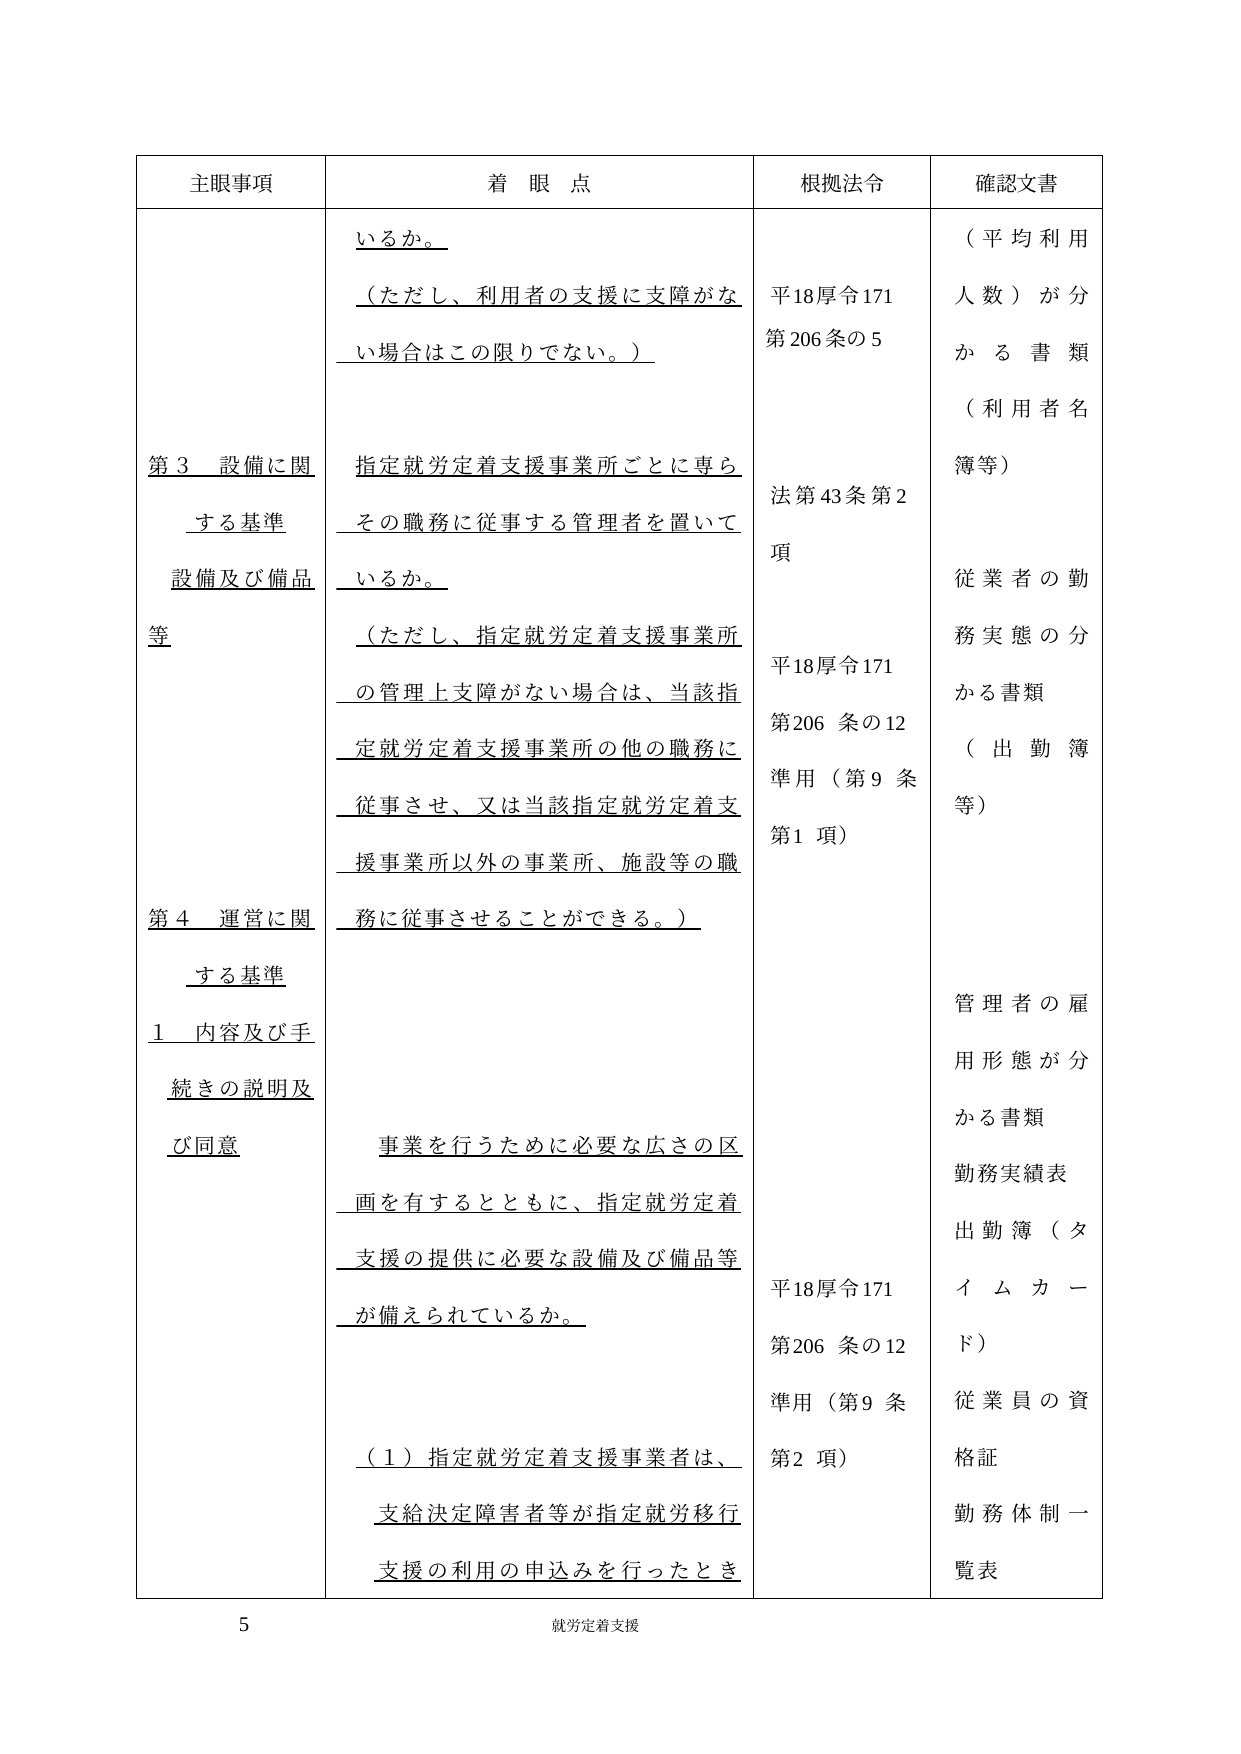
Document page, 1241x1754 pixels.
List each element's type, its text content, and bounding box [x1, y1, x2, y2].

table_header 主眼事項 [137, 156, 325, 208]
table_header 確認文書 [931, 156, 1102, 208]
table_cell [137, 209, 325, 1598]
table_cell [754, 209, 930, 1598]
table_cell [326, 209, 753, 1598]
table_header 着 眼 点 [326, 156, 753, 208]
table_header 根拠法令 [754, 156, 930, 208]
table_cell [931, 209, 1102, 1598]
